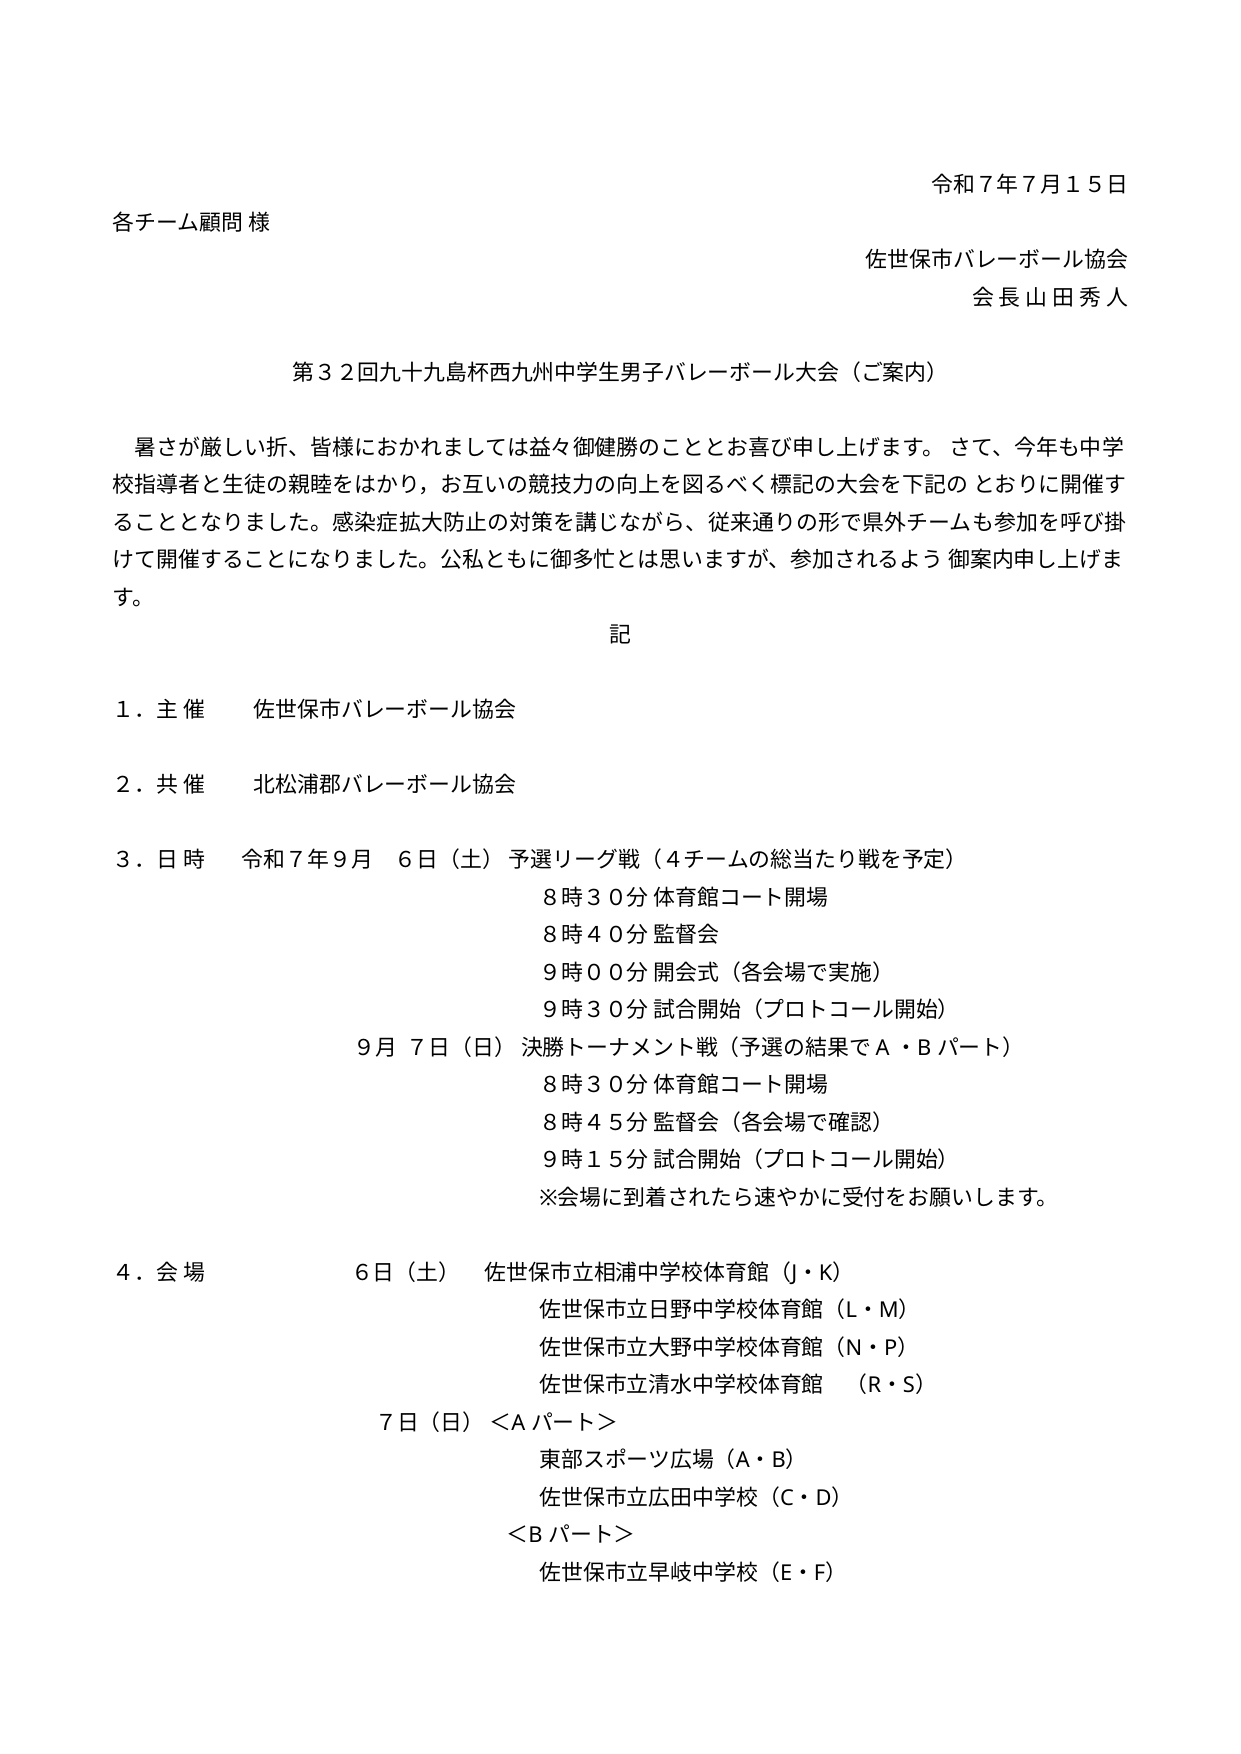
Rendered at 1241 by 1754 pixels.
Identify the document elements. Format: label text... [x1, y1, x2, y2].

text ２．共 催 北松浦郡バレーボール協会 [112, 764, 1128, 802]
text ８時４５分 監督会（各会場で確認） [112, 1102, 1128, 1139]
text 東部スポーツ広場（A・B） [112, 1439, 1128, 1477]
text 佐世保市立日野中学校体育館（L・M） [112, 1289, 1128, 1327]
text ９月 ７日（日） 決勝トーナメント戦（予選の結果でA ・B パート） [112, 1027, 1128, 1064]
text 佐世保市立清水中学校体育館 （R・S） [112, 1364, 1128, 1402]
subtitle 記 [112, 614, 1128, 652]
text 佐世保市立早岐中学校（E・F） [112, 1552, 1128, 1589]
text ９時１５分 試合開始（プロトコール開始） [112, 1139, 1128, 1177]
text ９時００分 開会式（各会場で実施） [112, 952, 1128, 989]
text 令和７年７月１５日 [112, 164, 1128, 202]
text 会 長 山 田 秀 人 [112, 277, 1128, 314]
text ８時３０分 体育館コート開場 [112, 1064, 1128, 1102]
text ７日（日） ＜A パート＞ [112, 1402, 1128, 1439]
text 暑さが厳しい折、皆様におかれましては益々御健勝のこととお喜び申し上げます。 さて、今年も中学校指導者と生徒の親睦をはかり，お互いの競技力の向上を図るべく標記の大会を下記の とおりに開催することとなりました。感染症拡大防止の対策を講じながら、従来通りの形で県外チームも参加を呼び掛けて開催することになりました。公私ともに御多忙とは思いますが、参加されるよう 御案内申し上げます。 [112, 427, 1128, 614]
text １．主 催 佐世保市バレーボール協会 [112, 689, 1128, 727]
text ３．日 時 令和７年９月 ６日（土） 予選リーグ戦（４チームの総当たり戦を予定） [112, 839, 1128, 877]
text 第３２回九十九島杯西九州中学生男子バレーボール大会（ご案内） [112, 352, 1128, 389]
text 佐世保市立大野中学校体育館（N・P） [112, 1327, 1128, 1364]
text ※会場に到着されたら速やかに受付をお願いします。 [112, 1177, 1128, 1214]
text ＜B パート＞ [112, 1514, 1128, 1552]
text 各チーム顧問 様 [112, 202, 1128, 239]
text 佐世保市バレーボール協会 [112, 239, 1128, 277]
text ８時３０分 体育館コート開場 [112, 877, 1128, 914]
text ９時３０分 試合開始（プロトコール開始） [112, 989, 1128, 1027]
text 佐世保市立広田中学校（C・D） [112, 1477, 1128, 1514]
text ４．会 場 ６日（土） 佐世保市立相浦中学校体育館（J・K） [112, 1252, 1128, 1289]
text ８時４０分 監督会 [112, 914, 1128, 952]
